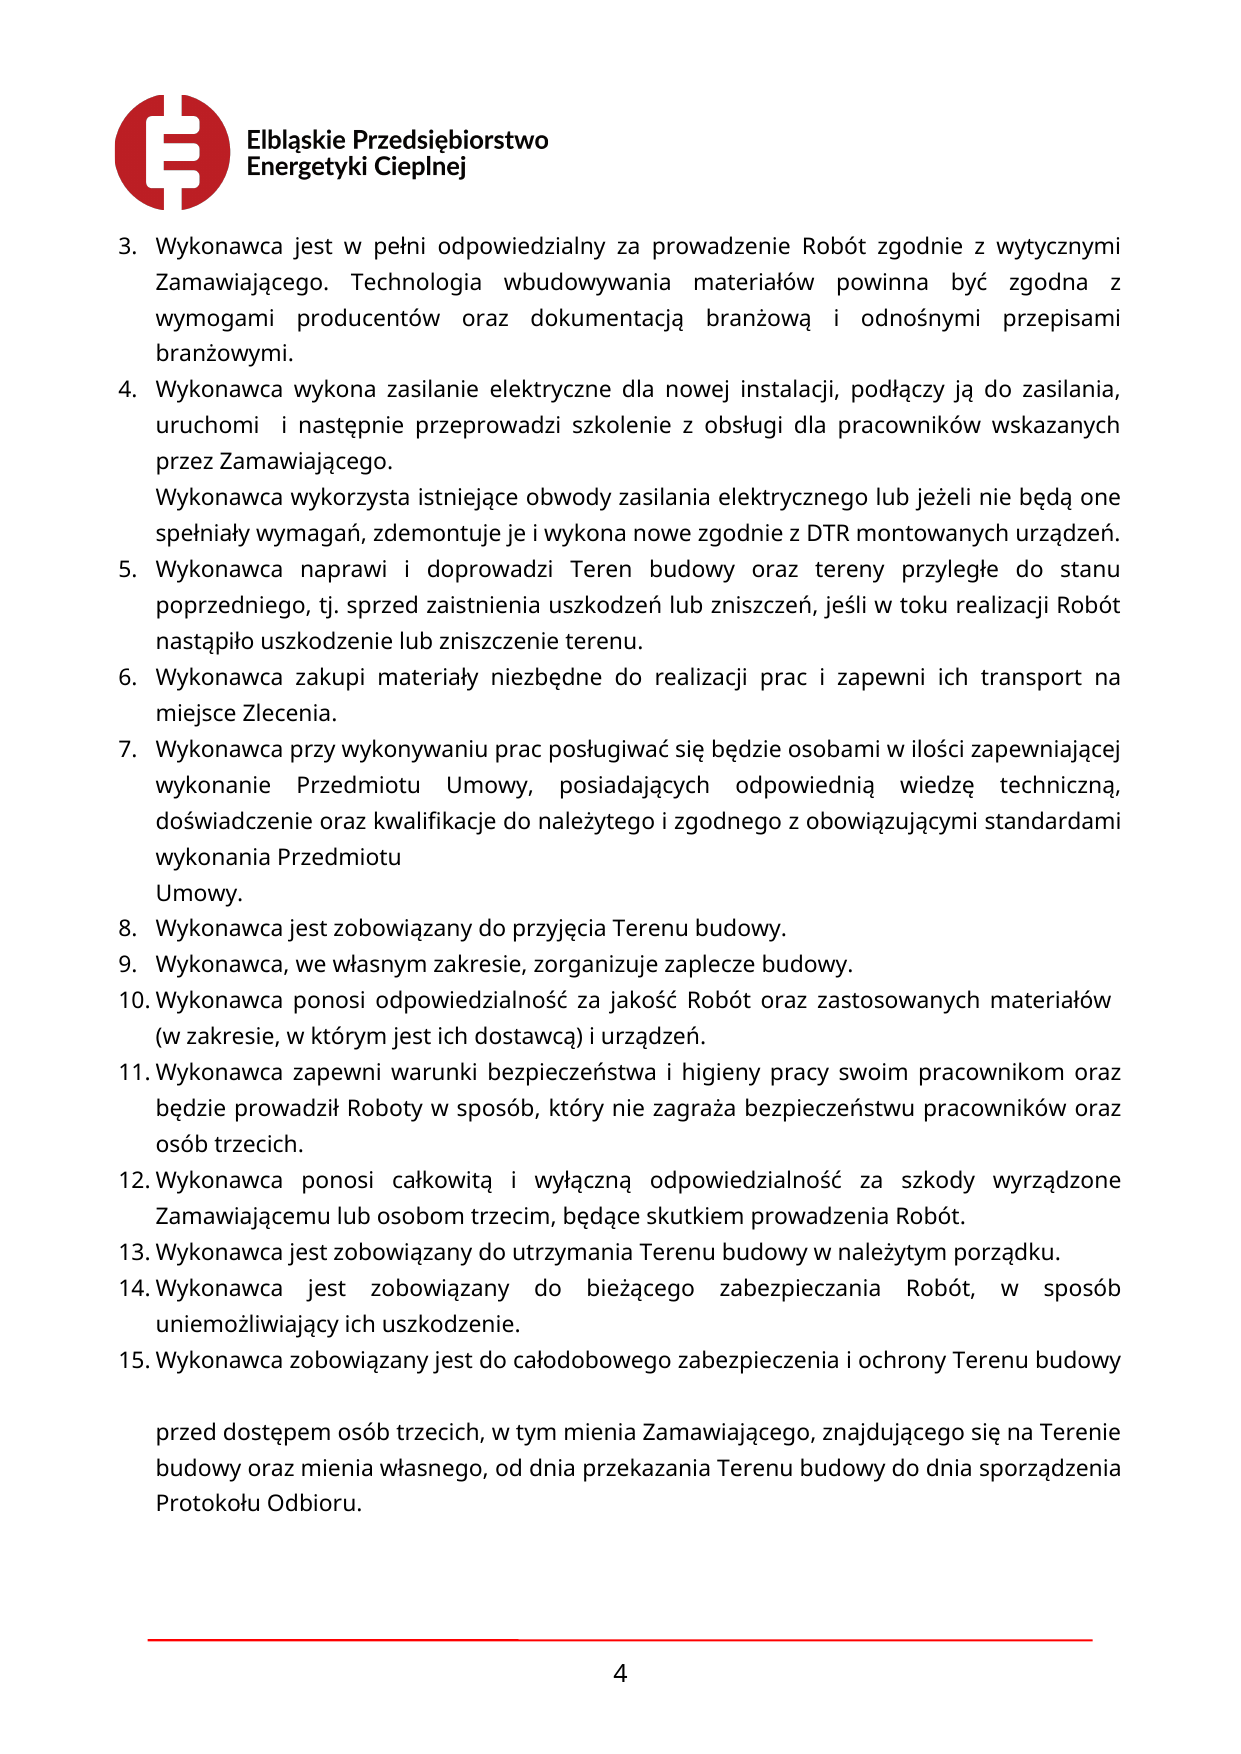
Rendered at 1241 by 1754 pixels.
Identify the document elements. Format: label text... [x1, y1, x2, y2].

list Wykonawca naprawi i doprowadzi Teren budowy oraz tereny przyległe do stanu poprzedniego, tj. sprzed zaistnienia uszkodzeń lub zniszczeń, jeśli w toku realizacji Robót nastąpiło uszkodzenie lub zniszczenie terenu. [118, 553, 1122, 656]
list Wykonawca, we własnym zakresie, zorganizuje zaplecze budowy. [118, 948, 1122, 979]
list Wykonawca jest zobowiązany do utrzymania Terenu budowy w należytym porządku. [118, 1236, 1122, 1267]
list Wykonawca jest zobowiązany do przyjęcia Terenu budowy. [118, 912, 1122, 944]
list Wykonawca jest zobowiązany do bieżącego zabezpieczania Robót, w sposób uniemożliwiający ich uszkodzenie. [118, 1272, 1122, 1339]
list Wykonawca jest w pełni odpowiedzialny za prowadzenie Robót zgodnie z wytycznymi Zamawiającego. Technologia wbudowywania materiałów powinna być zgodna z wymogami producentów oraz dokumentacją branżową i odnośnymi przepisami branżowymi. [118, 229, 1122, 369]
picture [114, 95, 549, 210]
list Wykonawca zakupi materiały niezbędne do realizacji prac i zapewni ich transport na miejsce Zlecenia. [118, 661, 1122, 728]
list Wykonawca zapewni warunki bezpieczeństwa i higieny pracy swoim pracownikom oraz będzie prowadził Roboty w sposób, który nie zagraża bezpieczeństwu pracowników oraz osób trzecich. [118, 1056, 1122, 1159]
list Umowy. [155, 876, 1122, 908]
list Wykonawca zobowiązany jest do całodobowego zabezpieczenia i ochrony Terenu budowy przed dostępem osób trzecich, w tym mienia Zamawiającego, znajdującego się na Terenie budowy oraz mienia własnego, od dnia przekazania Terenu budowy do dnia sporządzenia Protokołu Odbioru. [118, 1344, 1122, 1519]
list Wykonawca wykona zasilanie elektryczne dla nowej instalacji, podłączy ją do zasilania, uruchomi i następnie przeprowadzi szkolenie z obsługi dla pracowników wskazanych przez Zamawiającego. [118, 373, 1122, 476]
list Wykonawca ponosi odpowiedzialność za jakość Robót oraz zastosowanych materiałów (w zakresie, w którym jest ich dostawcą) i urządzeń. [118, 984, 1122, 1051]
list Wykonawca przy wykonywaniu prac posługiwać się będzie osobami w ilości zapewniającej wykonanie Przedmiotu Umowy, posiadających odpowiednią wiedzę techniczną, doświadczenie oraz kwalifikacje do należytego i zgodnego z obowiązującymi standardami wykonania Przedmiotu [118, 733, 1122, 872]
list Wykonawca ponosi całkowitą i wyłączną odpowiedzialność za szkody wyrządzone Zamawiającemu lub osobom trzecim, będące skutkiem prowadzenia Robót. [118, 1164, 1122, 1231]
list Wykonawca wykorzysta istniejące obwody zasilania elektrycznego lub jeżeli nie będą one spełniały wymagań, zdemontuje je i wykona nowe zgodnie z DTR montowanych urządzeń. [155, 481, 1122, 548]
